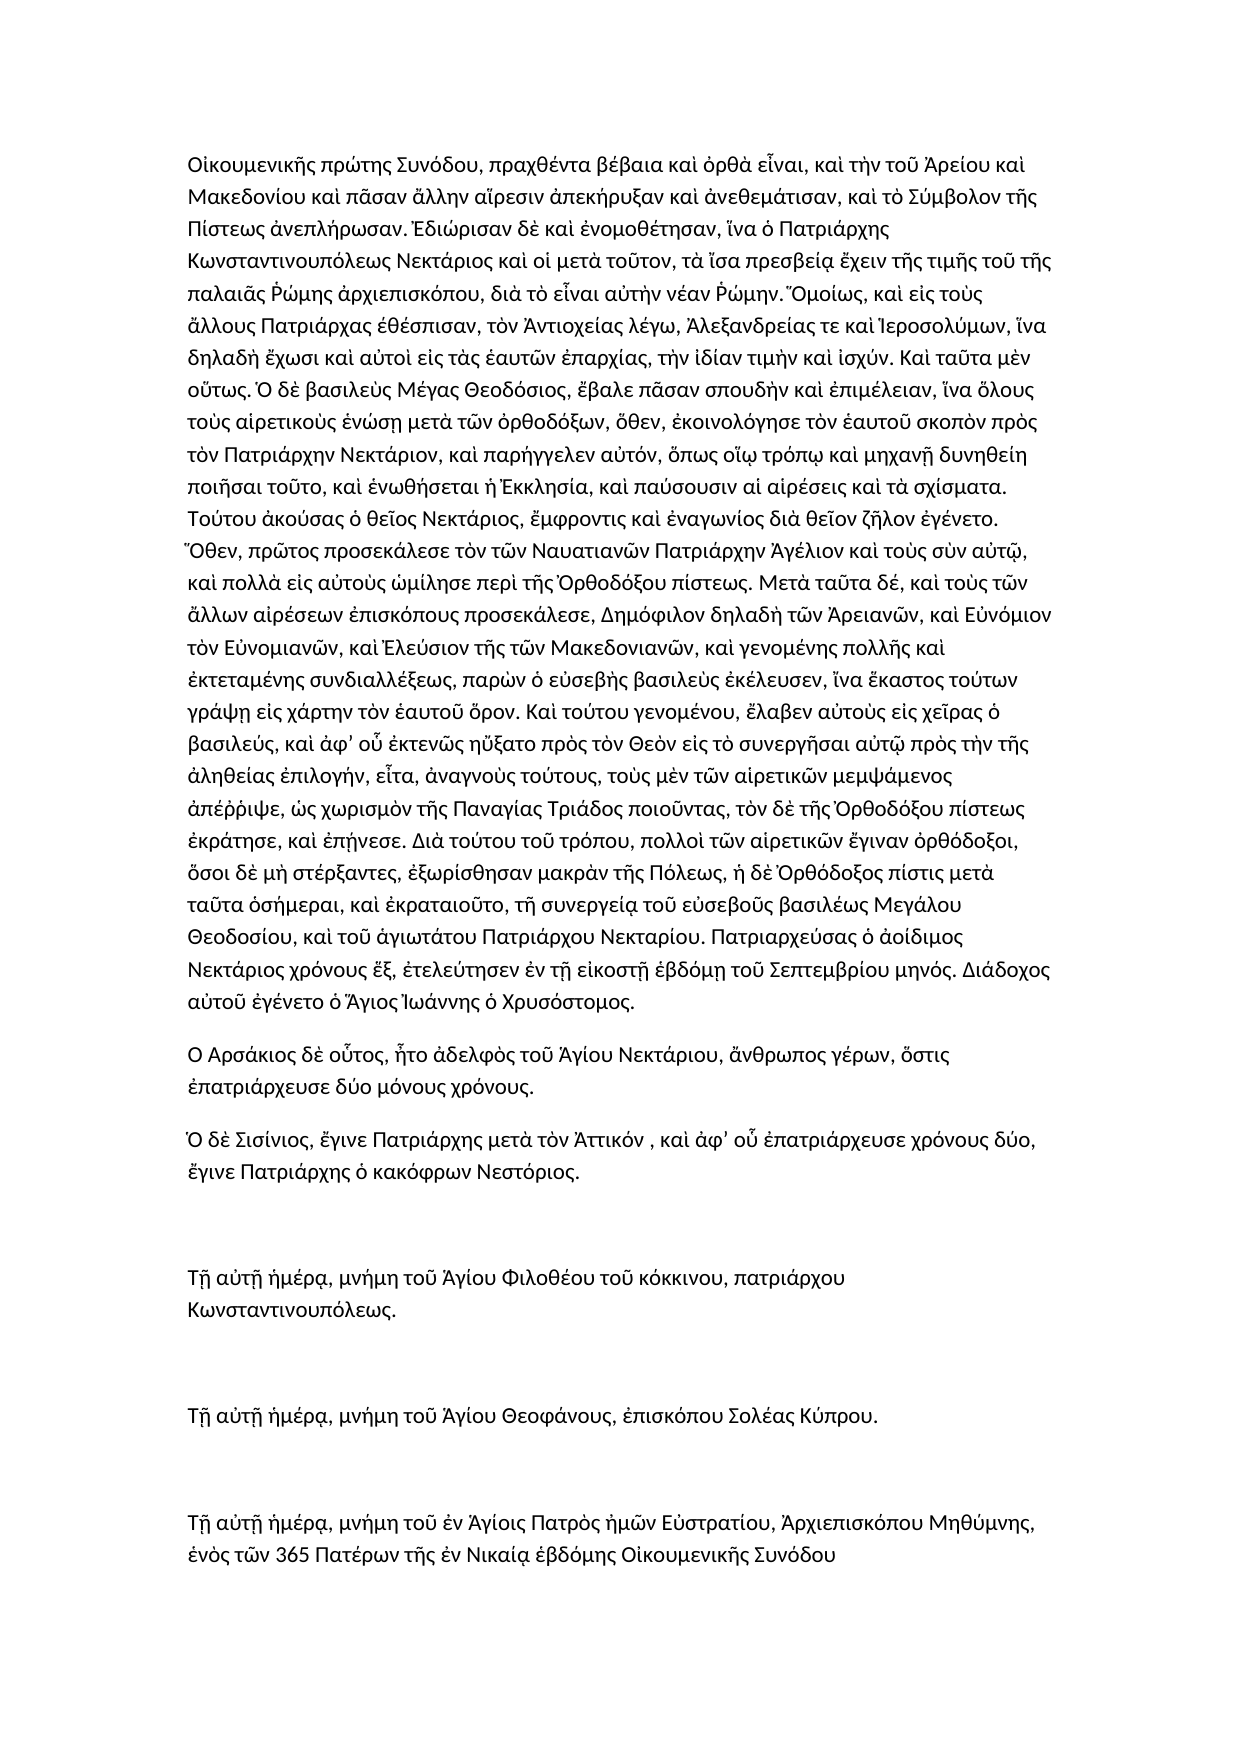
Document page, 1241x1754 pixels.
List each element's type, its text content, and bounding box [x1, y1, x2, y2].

text Ὁ δὲ Σισίνιος, ἔγινε Πατριάρχης μετὰ τὸν Ἀττικόν , καὶ ἀφ’ οὗ ἐπατριάρχευσε χρόνους δύο, ἔγινε Πατριάρχης ὁ κακόφρων Νεστόριος. [187, 1125, 1053, 1185]
text Τῇ αὐτῇ ἡμέρᾳ, μνήμη τοῦ ἐν Ἁγίοις Πατρὸς ἠμῶν Εὐστρατίου, Ἀρχιεπισκόπου Μηθύμνης, ἑνὸς τῶν 365 Πατέρων τῆς ἐν Νικαίᾳ ἑβδόμης Οἰκουμενικῆς Συνόδου [187, 1508, 1053, 1568]
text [187, 150, 1053, 1015]
text Τῇ αὐτῇ ἡμέρᾳ, μνήμη τοῦ Ἁγίου Θεοφάνους, ἐπισκόπου Σολέας Κύπρου. [187, 1402, 1053, 1429]
text Τῇ αὐτῇ ἡμέρᾳ, μνήμη τοῦ Ἁγίου Φιλοθέου τοῦ κόκκινου, πατριάρχου Κωνσταντινουπόλεως. [187, 1263, 1053, 1323]
text Ὁ Ἀρσάκιος δὲ οὗτος, ἦτο ἀδελφὸς τοῦ Ἁγίου Νεκτάριου, ἄνθρωπος γέρων, ὅστις ἐπατριάρχευσε δύο μόνους χρόνους. [187, 1040, 1053, 1100]
